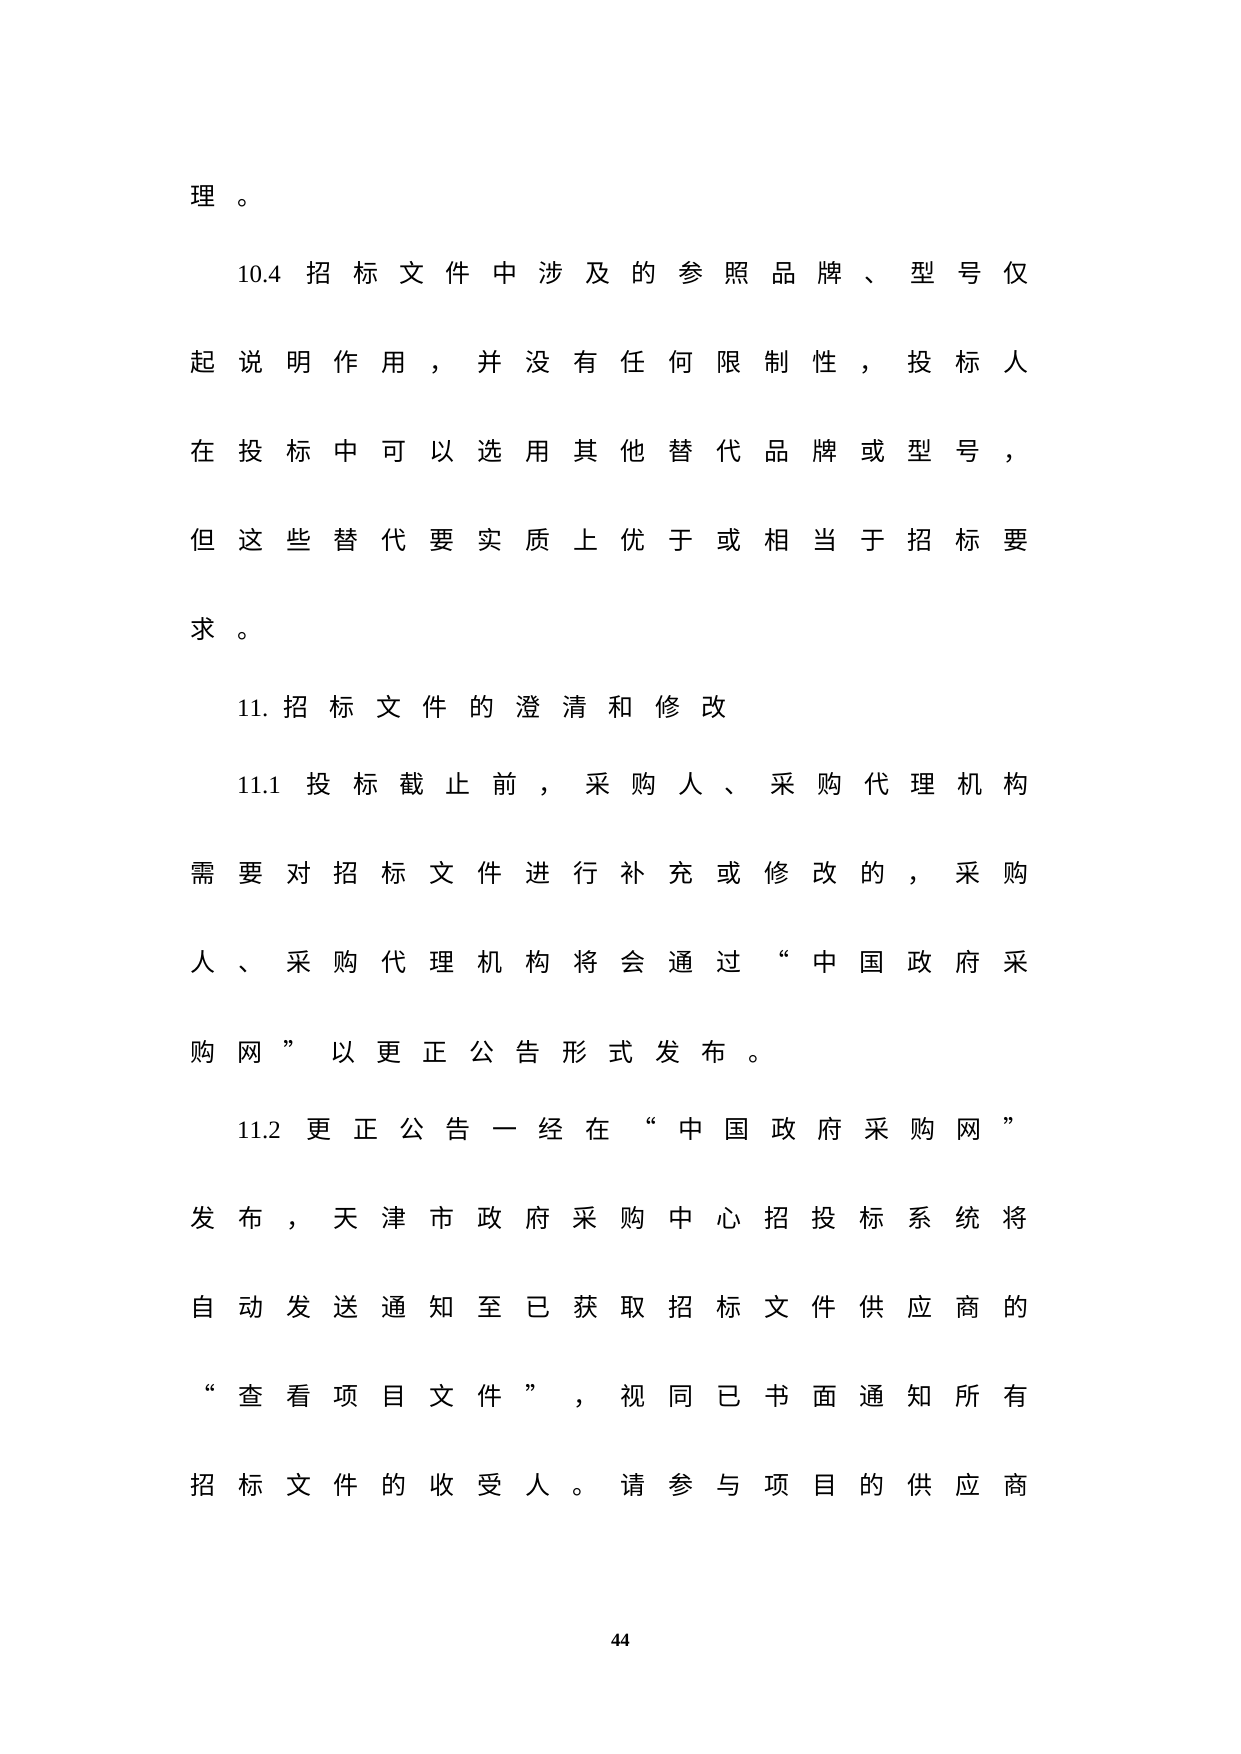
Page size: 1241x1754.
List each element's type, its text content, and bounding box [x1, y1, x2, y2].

text 10.4 招标文件中涉及的参照品牌、型号仅起说明作用，并没有任何限制性，投标人在投标中可以选用其他替代品牌或型号，但这些替代要实质上优于或相当于招标要求。 [190, 242, 1050, 658]
text 11. 招标文件的澄清和修改 [190, 676, 1050, 735]
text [190, 1098, 1050, 1513]
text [190, 164, 1050, 224]
text 11.1 投标截止前，采购人、采购代理机构需要对招标文件进行补充或修改的，采购人、采购代理机构将会通过“中国政府采购网”以更正公告形式发布。 [190, 753, 1050, 1080]
